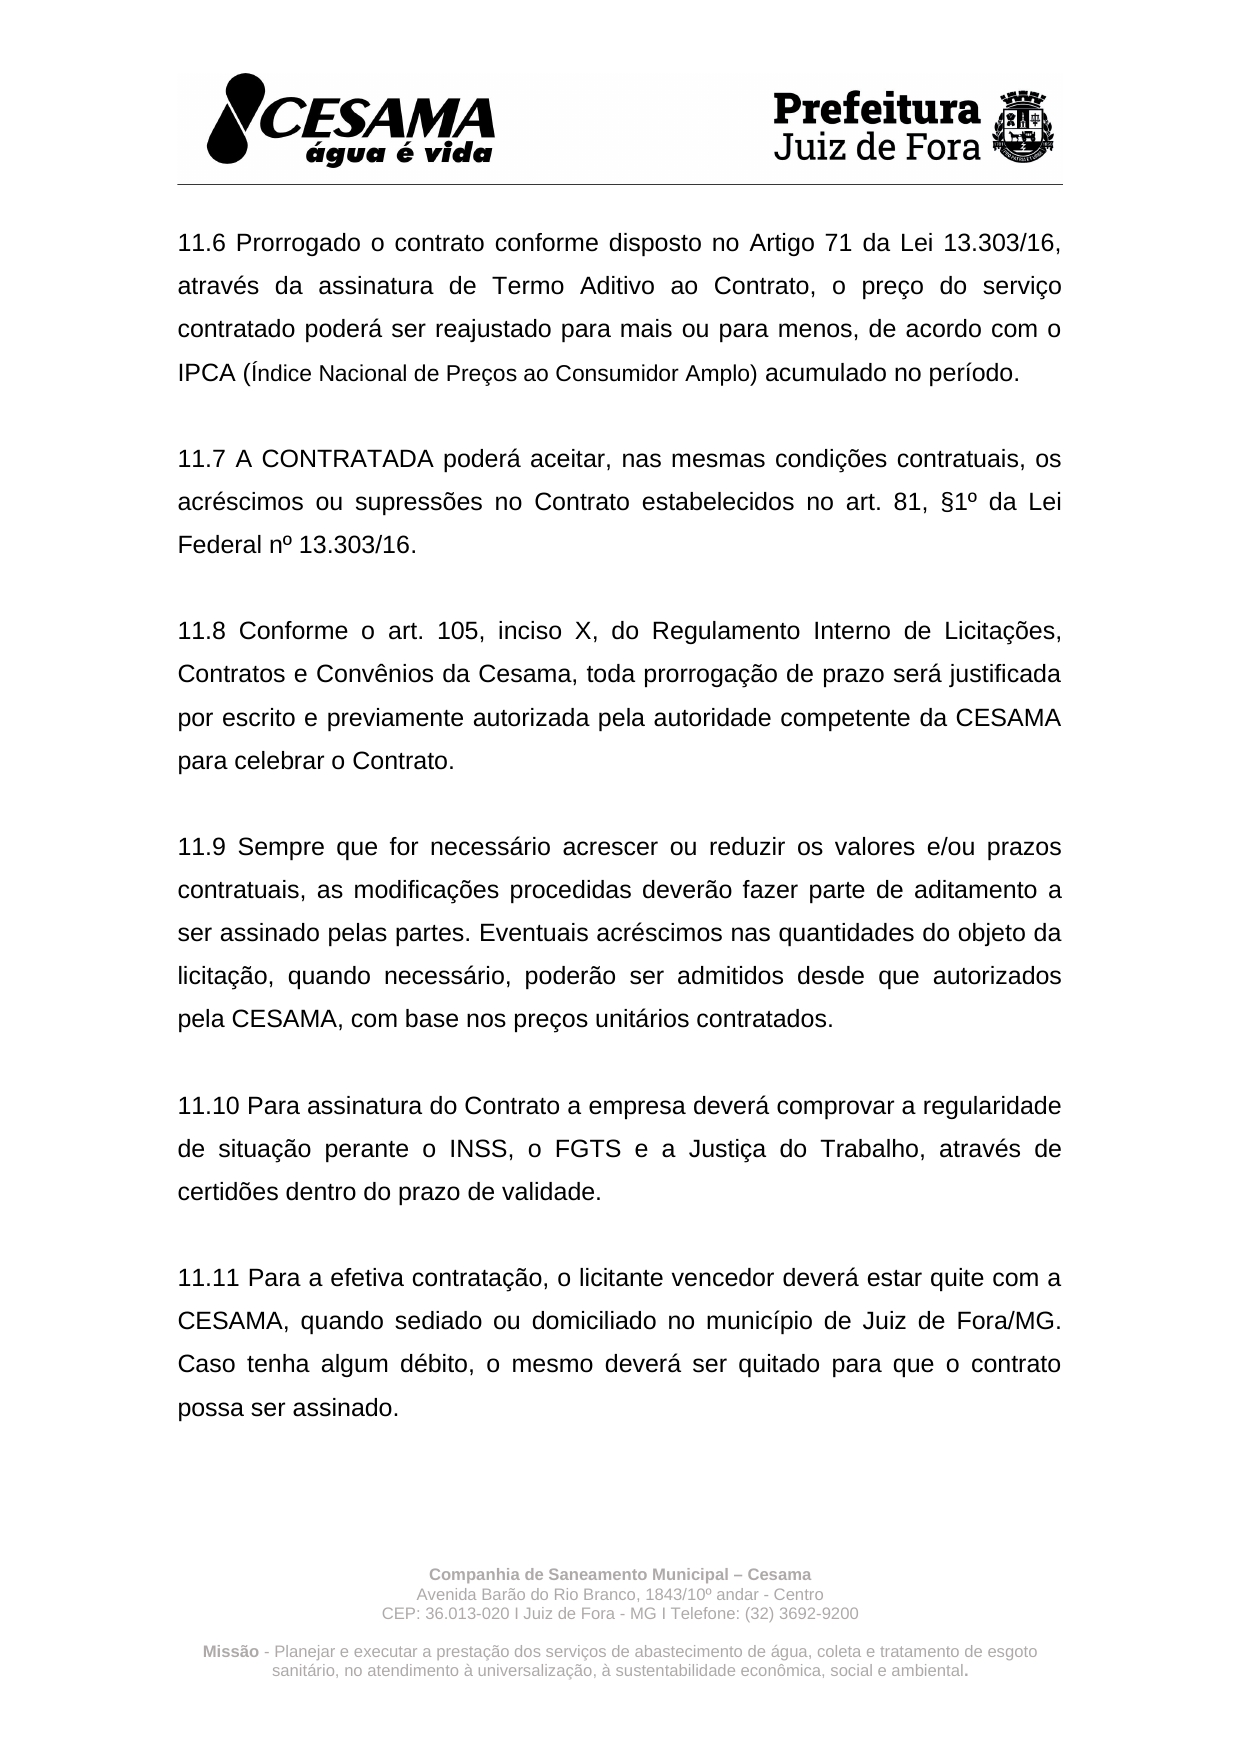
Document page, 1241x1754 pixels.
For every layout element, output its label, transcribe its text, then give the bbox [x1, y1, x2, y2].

text 11.7 A CONTRATADA poderá aceitar, nas mesmas condições contratuais, os acréscimos ou supressões no Contrato estabelecidos no art. 81, §1º da Lei Federal nº 13.303/16. [177, 444, 1063, 559]
text 11.9 Sempre que for necessário acrescer ou reduzir os valores e/ou prazos contratuais, as modificações procedidas deverão fazer parte de aditamento a ser assinado pelas partes. Eventuais acréscimos nas quantidades do objeto da licitação, quando necessário, poderão ser admitidos desde que autorizados pela CESAMA, com base nos preços unitários contratados. [177, 832, 1063, 1033]
text 11.6 Prorrogado o contrato conforme disposto no Artigo 71 da Lei 13.303/16, através da assinatura de Termo Aditivo ao Contrato, o preço do serviço contratado poderá ser reajustado para mais ou para menos, de acordo com o IPCA (Índice Nacional de Preços ao Consumidor Amplo) acumulado no período. [177, 228, 1063, 386]
text 11.10 Para assinatura do Contrato a empresa deverá comprovar a regularidade de situação perante o INSS, o FGTS e a Justiça do Trabalho, através de certidões dentro do prazo de validade. [177, 1091, 1063, 1206]
text 11.11 Para a efetiva contratação, o licitante vencedor deverá estar quite com a CESAMA, quando sediado ou domiciliado no município de Juiz de Fora/MG. Caso tenha algum débito, o mesmo deverá ser quitado para que o contrato possa ser assinado. [177, 1263, 1063, 1421]
picture [177, 73, 1063, 185]
text 11.8 Conforme o art. 105, inciso X, do Regulamento Interno de Licitações, Contratos e Convênios da Cesama, toda prorrogação de prazo será justificada por escrito e previamente autorizada pela autoridade competente da CESAMA para celebrar o Contrato. [177, 616, 1063, 774]
